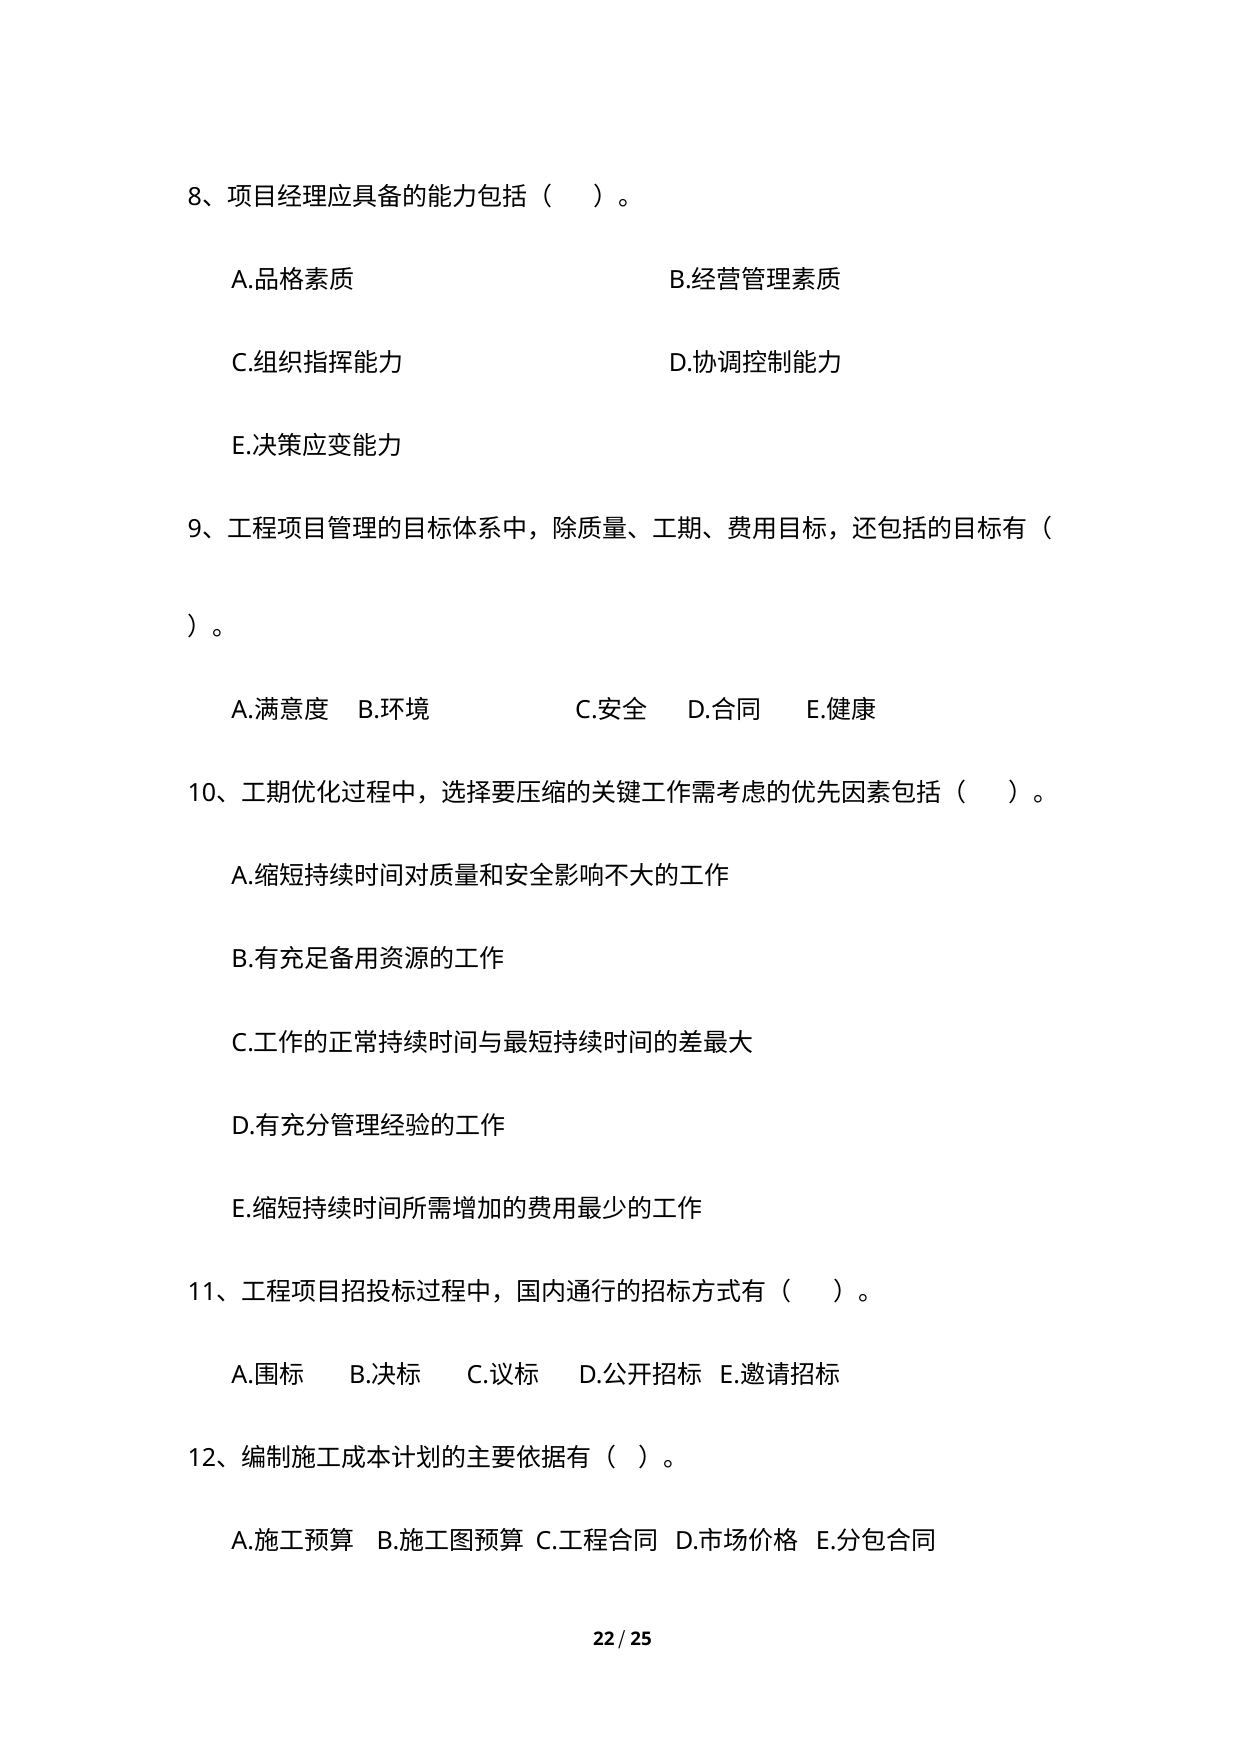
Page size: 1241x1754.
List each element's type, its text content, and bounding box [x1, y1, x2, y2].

text 9、工程项目管理的目标体系中，除质量、工期、费用目标，还包括的目标有（ ）。 [187, 494, 1053, 657]
text 11、工程项目招投标过程中，国内通行的招标方式有（ ）。 [187, 1257, 1053, 1322]
text E.缩短持续时间所需增加的费用最少的工作 [187, 1174, 1053, 1239]
text A.品格素质 B.经营管理素质 [187, 245, 1053, 310]
text B.有充足备用资源的工作 [187, 924, 1053, 989]
text A.施工预算 B.施工图预算 C.工程合同 D.市场价格 E.分包合同 [187, 1506, 1053, 1571]
text E.决策应变能力 [187, 411, 1053, 476]
text 12、编制施工成本计划的主要依据有（ ）。 [187, 1423, 1053, 1488]
text 8、项目经理应具备的能力包括（ ）。 [187, 162, 1053, 227]
text D.有充分管理经验的工作 [187, 1091, 1053, 1156]
text C.组织指挥能力 D.协调控制能力 [187, 328, 1053, 393]
text A.围标 B.决标 C.议标 D.公开招标 E.邀请招标 [187, 1340, 1053, 1405]
text A.缩短持续时间对质量和安全影响不大的工作 [187, 841, 1053, 906]
text C.工作的正常持续时间与最短持续时间的差最大 [187, 1008, 1053, 1073]
text A.满意度 B.环境 C.安全 D.合同 E.健康 [187, 675, 1053, 740]
text 10、工期优化过程中，选择要压缩的关键工作需考虑的优先因素包括（ ）。 [187, 758, 1053, 823]
